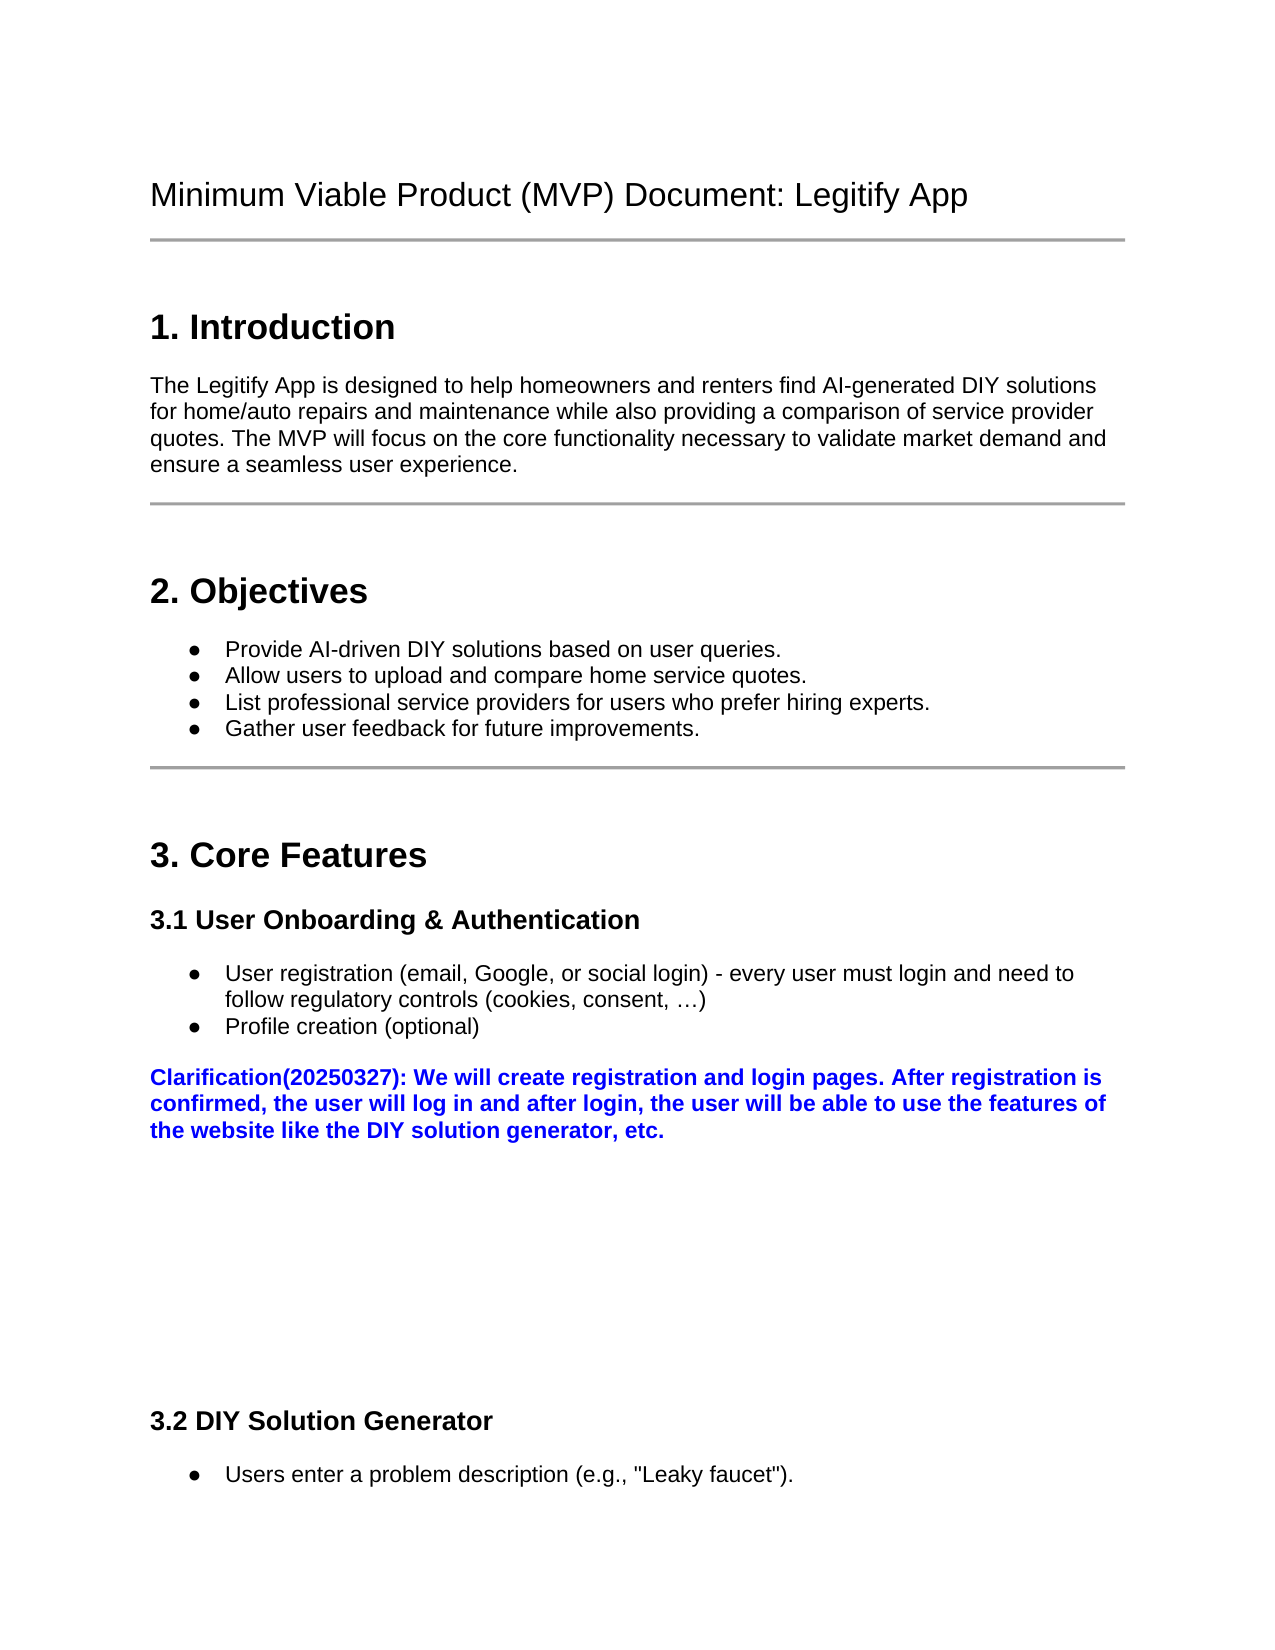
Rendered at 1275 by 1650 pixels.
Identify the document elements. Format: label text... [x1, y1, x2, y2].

list Provide AI-driven DIY solutions based on user queries. [187, 636, 1125, 662]
list Allow users to upload and compare home service quotes. [187, 662, 1125, 688]
text The Legitify App is designed to help homeowners and renters find AI-generated DIY solutions for home/auto repairs and maintenance while also providing a comparison of service provider quotes. The MVP will focus on the core functionality necessary to validate market demand and ensure a seamless user experience. [150, 372, 1125, 477]
subtitle 3.2 DIY Solution Generator [150, 1405, 1125, 1436]
list Profile creation (optional) [187, 1013, 1125, 1039]
subtitle 3.1 User Onboarding & Authentication [150, 904, 1125, 935]
list Gather user feedback for future improvements. [187, 715, 1125, 741]
subtitle 3. Core Features [150, 834, 1125, 874]
list Users enter a problem description (e.g., "Leaky faucet"). [187, 1461, 1125, 1487]
text Clarification(20250327): We will create registration and login pages. After registration is confirmed, the user will log in and after login, the user will be able to use the features of the website like the DIY solution generator, etc. [150, 1064, 1125, 1143]
subtitle Minimum Viable Product (MVP) Document: Legitify App [150, 175, 1125, 213]
list User registration (email, Google, or social login) - every user must login and need to follow regulatory controls (cookies, consent, …) [187, 960, 1125, 1013]
subtitle 1. Introduction [150, 306, 1125, 347]
list List professional service providers for users who prefer hiring experts. [187, 688, 1125, 715]
subtitle 2. Objectives [150, 570, 1125, 611]
